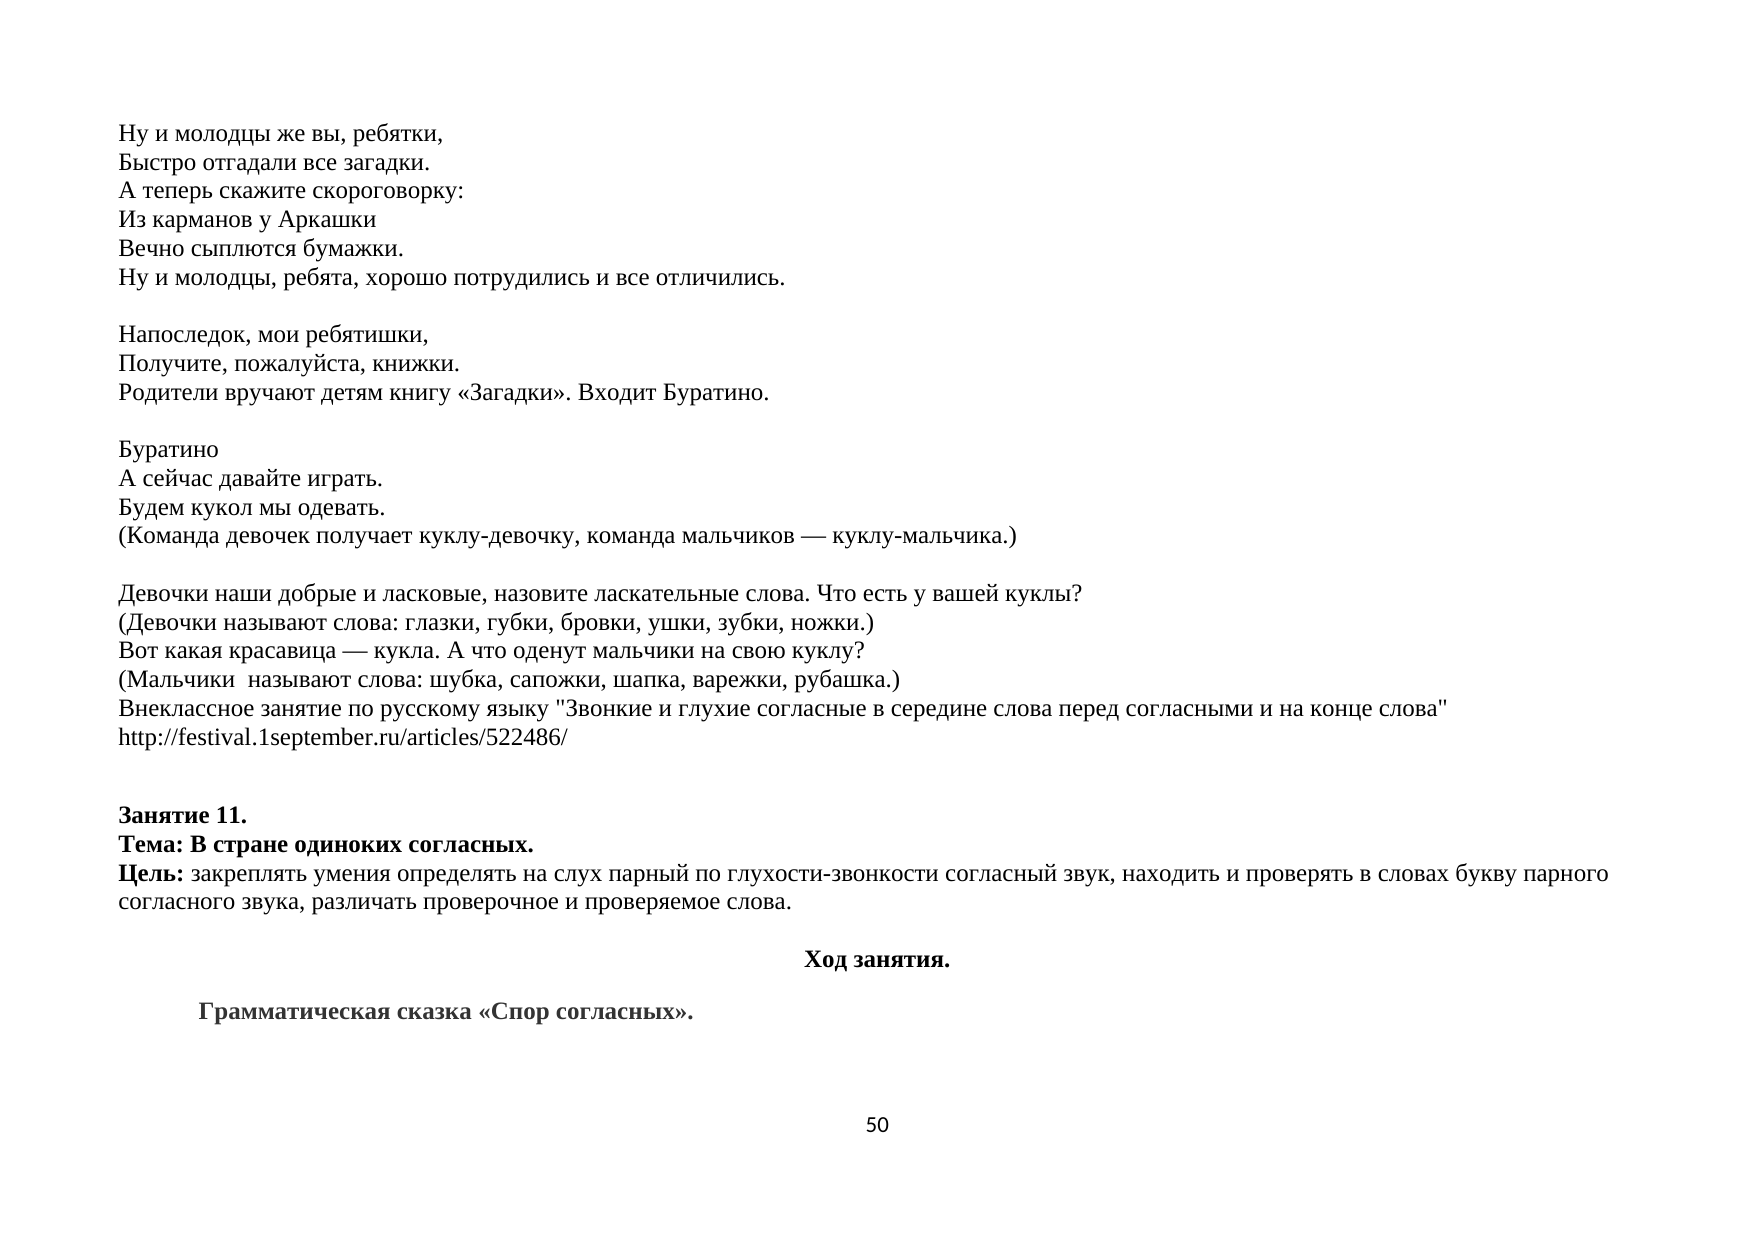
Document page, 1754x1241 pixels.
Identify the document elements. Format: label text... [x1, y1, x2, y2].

text (Мальчики называют слова: шубка, сапожки, шапка, варежки, рубашка.) [118, 664, 1636, 693]
text Грамматическая сказка «Спор согласных». [118, 996, 1636, 1025]
text Получите, пожалуйста, книжки. [118, 348, 1636, 377]
text Быстро отгадали все загадки. [118, 147, 1636, 176]
text А теперь скажите скороговорку: [118, 176, 1636, 204]
text А сейчас давайте играть. [118, 463, 1636, 492]
text Буратино [118, 434, 1636, 463]
text Из карманов у Аркашки [118, 204, 1636, 233]
text Ну и молодцы, ребята, хорошо потрудились и все отличились. [118, 262, 1636, 291]
text Внеклассное занятие по русскому языку "Звонкие и глухие согласные в середине слова перед согласными и на конце слова" http://festival.1september.ru/articles/522486/ [118, 693, 1636, 751]
text Родители вручают детям книгу «Загадки». Входит Буратино. [118, 377, 1636, 406]
text (Девочки называют слова: глазки, губки, бровки, ушки, зубки, ножки.) [118, 607, 1636, 636]
text Цель: закреплять умения определять на слух парный по глухости-звонкости согласный звук, находить и проверять в словах букву парного согласного звука, различать проверочное и проверяемое слова. [118, 858, 1636, 915]
text Ну и молодцы же вы, ребятки, [118, 118, 1636, 147]
text Напоследок, мои ребятишки, [118, 319, 1636, 348]
text Тема: В стране одиноких согласных. [118, 829, 1636, 858]
text Занятие 11. [118, 800, 1636, 829]
text Будем кукол мы одевать. [118, 492, 1636, 521]
text Девочки наши добрые и ласковые, назовите ласкательные слова. Что есть у вашей куклы? [118, 578, 1636, 607]
text Вечно сыплются бумажки. [118, 233, 1636, 262]
text (Команда девочек получает куклу-девочку, команда мальчиков — куклу-мальчика.) [118, 521, 1636, 549]
text Ход занятия. [118, 944, 1636, 973]
text Вот какая красавица — кукла. А что оденут мальчики на свою куклу? [118, 636, 1636, 664]
